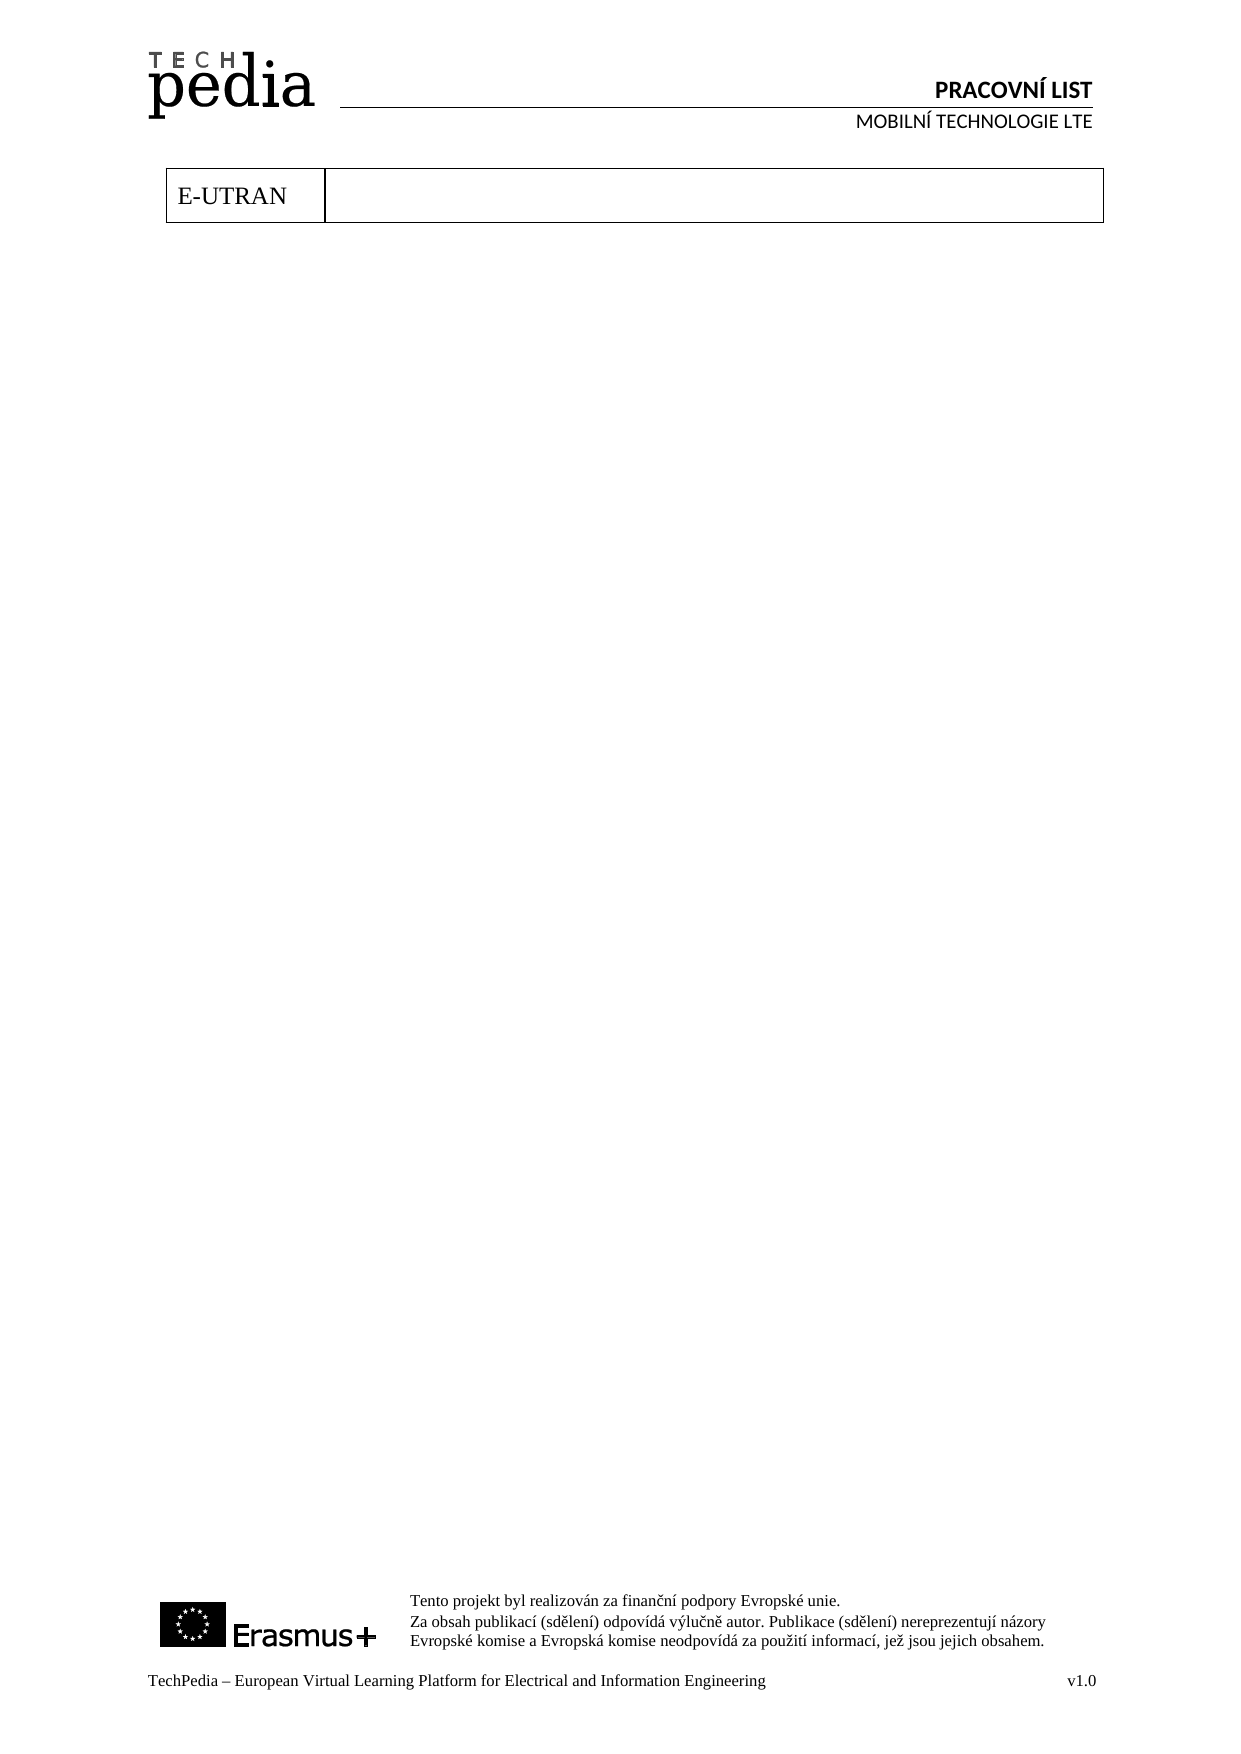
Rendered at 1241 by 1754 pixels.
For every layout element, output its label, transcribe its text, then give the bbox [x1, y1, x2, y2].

table_cell [326, 169, 1103, 222]
table_cell E-UTRAN [167, 169, 324, 222]
